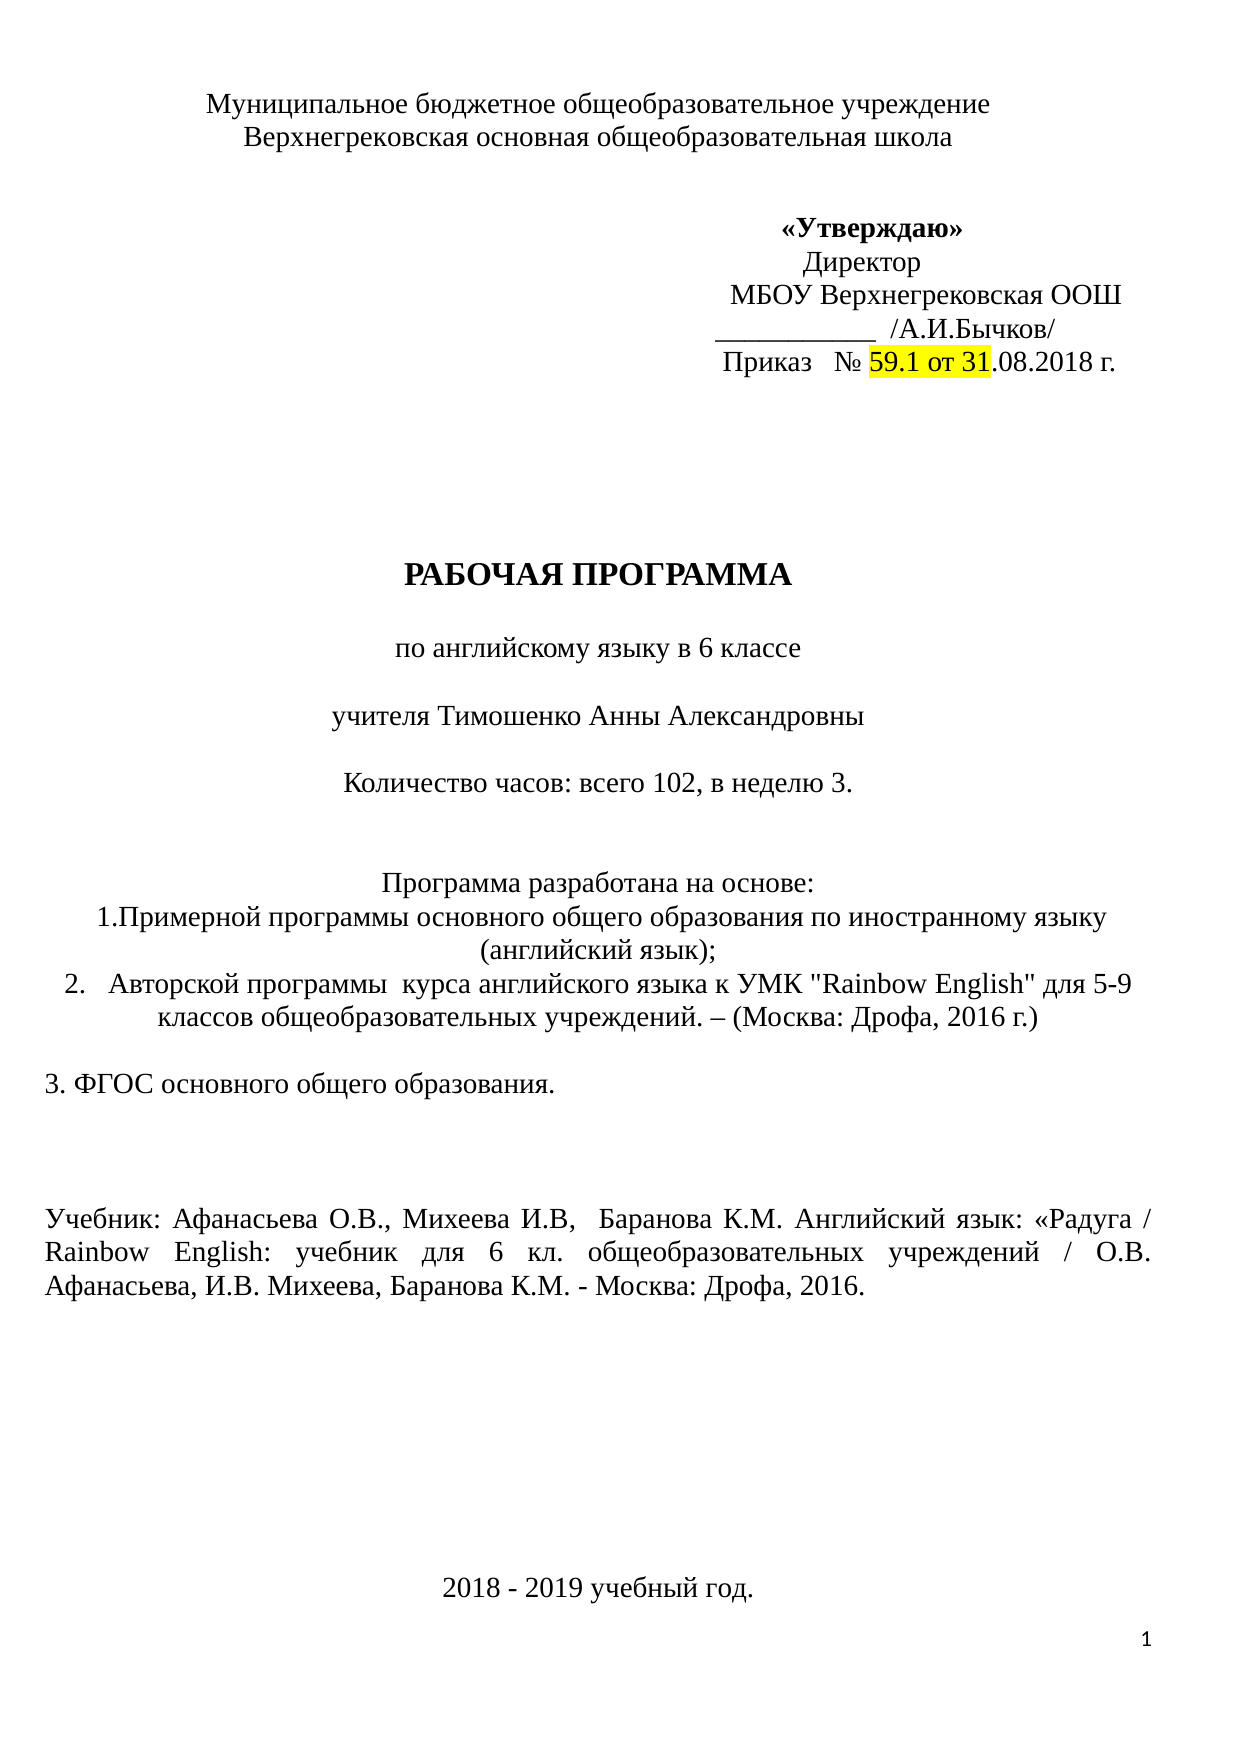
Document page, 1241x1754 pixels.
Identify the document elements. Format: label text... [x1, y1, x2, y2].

text МБОУ Верхнегрековская ООШ [44, 277, 1152, 311]
text 1.Примерной программы основного общего образования по иностранному языку (английский язык); [44, 899, 1152, 966]
text 2. Авторской программы курса английского языка к УМК "Rainbow English" для 5-9 классов общеобразовательных учреждений. – (Москва: Дрофа, 2016 г.) [44, 966, 1152, 1033]
text Верхнегрековская основная общеобразовательная школа [44, 119, 1152, 153]
text ___________ /А.И.Бычков/ [44, 311, 1152, 344]
text РАБОЧАЯ ПРОГРАММА [44, 554, 1152, 592]
text 2018 - 2019 учебный год. [44, 1570, 1152, 1603]
text Директор [44, 244, 1152, 277]
text учителя Тимошенко Анны Александровны [44, 698, 1152, 731]
text Приказ № 59.1 от 31.08.2018 г. [44, 344, 1152, 378]
text «Утверждаю» [44, 210, 1152, 244]
text Количество часов: всего 102, в неделю 3. [44, 765, 1152, 798]
text 3. ФГОС основного общего образования. [44, 1067, 1152, 1100]
text Муниципальное бюджетное общеобразовательное учреждение [44, 86, 1152, 119]
text Учебник: Афанасьева О.В., Михеева И.В, Баранова К.М. Английский язык: «Радуга / Rainbow English: учебник для 6 кл. общеобразовательных учреждений / О.В. Афанасьева, И.В. Михеева, Баранова К.М. - Москва: Дрофа, 2016. [44, 1201, 1152, 1301]
text Программа разработана на основе: [44, 865, 1152, 899]
text по английскому языку в 6 классе [44, 631, 1152, 664]
